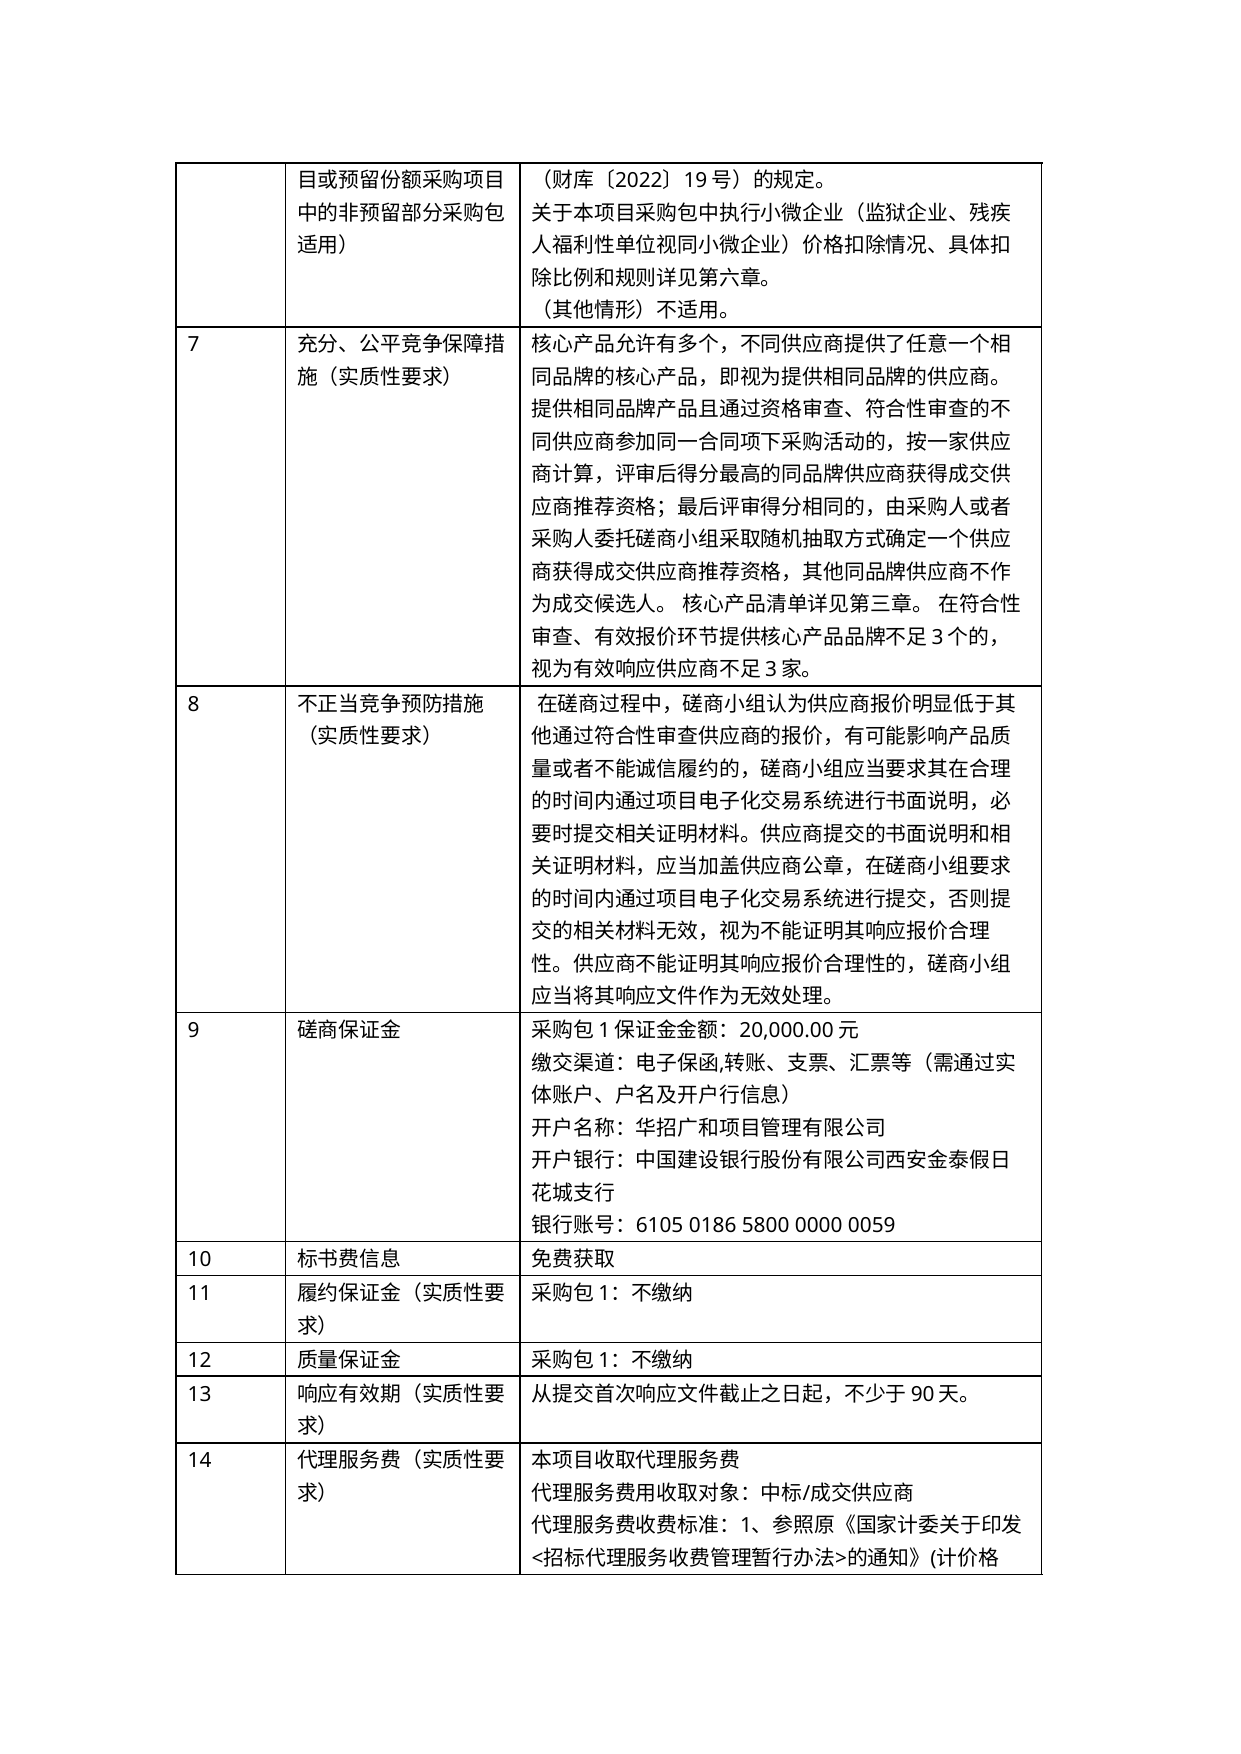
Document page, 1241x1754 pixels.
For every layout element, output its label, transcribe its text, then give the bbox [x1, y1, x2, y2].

table_cell 不正当竞争预防措施 （实质性要求） [286, 687, 519, 1012]
table_cell 磋商保证金 [286, 1013, 519, 1241]
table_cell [521, 164, 1041, 326]
table_cell 履约保证金（实质性要求） [286, 1276, 519, 1341]
table_cell 标书费信息 [286, 1242, 519, 1275]
table_cell 响应有效期（实质性要求） [286, 1377, 519, 1442]
table_cell 13 [177, 1377, 285, 1442]
table_cell 采购包1：不缴纳 [521, 1276, 1041, 1341]
table_cell 12 [177, 1343, 285, 1375]
table_cell 9 [177, 1013, 285, 1241]
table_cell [286, 164, 519, 326]
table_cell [521, 1444, 1041, 1573]
table_cell 代理服务费（实质性要求） [286, 1444, 519, 1573]
table_cell 采购包1：不缴纳 [521, 1343, 1041, 1375]
table_cell 采购包1保证金金额：20,000.00元 缴交渠道：电子保函,转账、支票、汇票等（需通过实体账户、户名及开户行信息） 开户名称：华招广和项目管理有限公司 开户银行：中国建设银行股份有限公司西安金泰假日花城支行 银行账号：6105 0186 5800 0000 0059 [521, 1013, 1041, 1241]
table_cell 7 [177, 328, 285, 685]
table_cell 从提交首次响应文件截止之日起，不少于90天。 [521, 1377, 1041, 1442]
table_cell 8 [177, 687, 285, 1012]
table_cell 14 [177, 1444, 285, 1573]
table_cell 在磋商过程中，磋商小组认为供应商报价明显低于其他通过符合性审查供应商的报价，有可能影响产品质量或者不能诚信履约的，磋商小组应当要求其在合理的时间内通过项目电子化交易系统进行书面说明，必要时提交相关证明材料。供应商提交的书面说明和相关证明材料，应当加盖供应商公章，在磋商小组要求的时间内通过项目电子化交易系统进行提交，否则提交的相关材料无效，视为不能证明其响应报价合理性。供应商不能证明其响应报价合理性的，磋商小组应当将其响应文件作为无效处理。 [521, 687, 1041, 1012]
table_cell 6 [177, 164, 285, 326]
table_cell 免费获取 [521, 1242, 1041, 1275]
table_cell 11 [177, 1276, 285, 1341]
table_cell 核心产品允许有多个，不同供应商提供了任意一个相同品牌的核心产品，即视为提供相同品牌的供应商。 提供相同品牌产品且通过资格审查、符合性审查的不同供应商参加同一合同项下采购活动的，按一家供应商计算，评审后得分最高的同品牌供应商获得成交供应商推荐资格；最后评审得分相同的，由采购人或者采购人委托磋商小组采取随机抽取方式确定一个供应商获得成交供应商推荐资格，其他同品牌供应商不作为成交候选人。 核心产品清单详见第三章。 在符合性审查、有效报价环节提供核心产品品牌不足3个的，视为有效响应供应商不足3家。 [521, 328, 1041, 685]
table_cell 充分、公平竞争保障措施（实质性要求） [286, 328, 519, 685]
table_cell 10 [177, 1242, 285, 1275]
table_cell 质量保证金 [286, 1343, 519, 1375]
